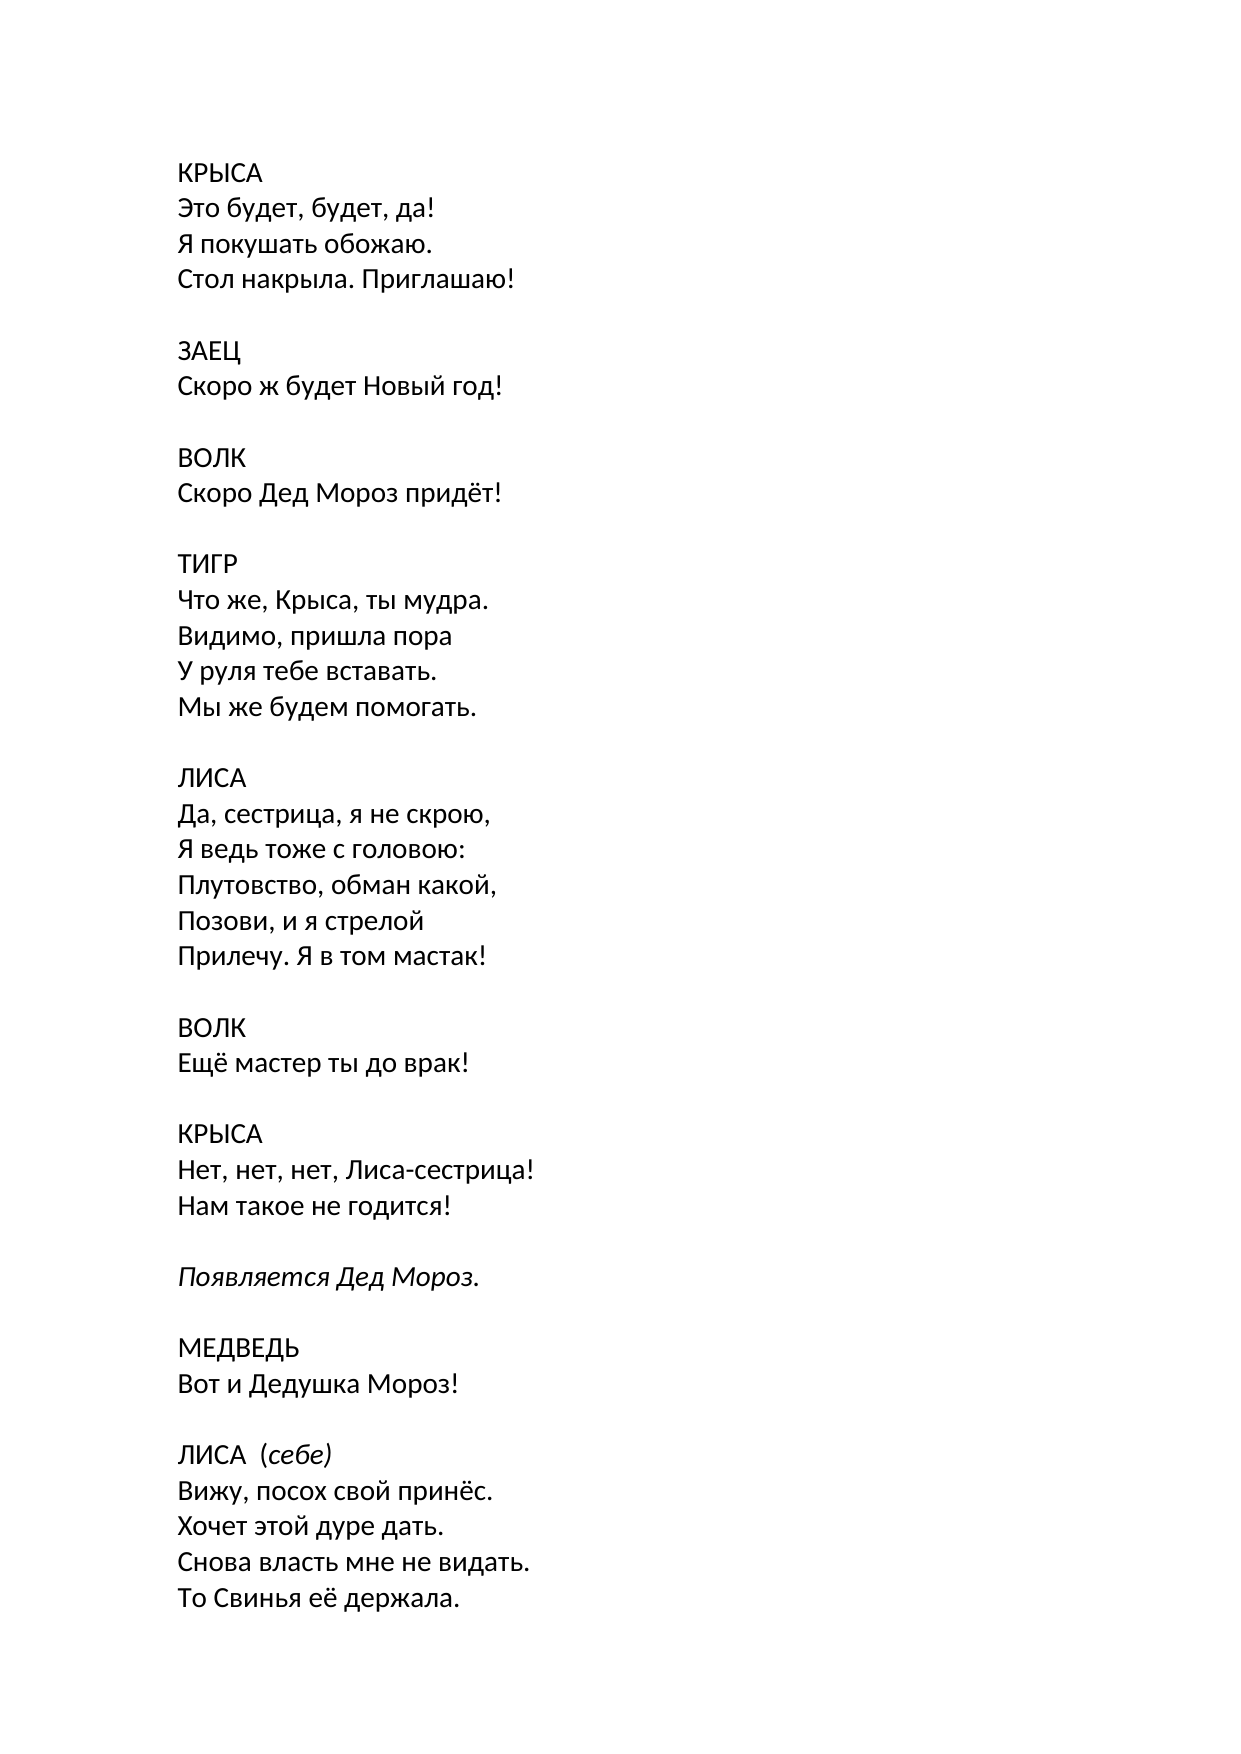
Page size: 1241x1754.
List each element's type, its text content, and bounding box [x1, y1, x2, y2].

text Это будет, будет, да! [177, 189, 1152, 225]
text Плутовство, обман какой, [177, 866, 1152, 902]
text Нам такое не годится! [177, 1187, 1152, 1222]
text Нет, нет, нет, Лиса-сестрица! [177, 1151, 1152, 1187]
text Прилечу. Я в том мастак! [177, 937, 1152, 973]
text Видимо, пришла пора [177, 617, 1152, 652]
text У руля тебе вставать. [177, 652, 1152, 688]
text Позови, и я стрелой [177, 902, 1152, 937]
text Скоро ж будет Новый год! [177, 367, 1152, 403]
text ЛИСА (себе) [177, 1436, 1152, 1472]
text ТИГР [177, 546, 1152, 581]
text Вот и Дедушка Мороз! [177, 1365, 1152, 1401]
text Мы же будем помогать. [177, 688, 1152, 724]
text Ещё мастер ты до врак! [177, 1044, 1152, 1080]
text Я покушать обожаю. [177, 225, 1152, 261]
text Что же, Крыса, ты мудра. [177, 581, 1152, 617]
text МЕДВЕДЬ [177, 1329, 1152, 1365]
text Стол накрыла. Приглашаю! [177, 261, 1152, 296]
text Хочет этой дуре дать. [177, 1507, 1152, 1543]
text Вижу, посох свой принёс. [177, 1472, 1152, 1507]
text ЗАЕЦ [177, 332, 1152, 367]
text То Свинья её держала. [177, 1579, 1152, 1614]
text ЛИСА [177, 759, 1152, 795]
text Скоро Дед Мороз придёт! [177, 474, 1152, 510]
text ВОЛК [177, 439, 1152, 474]
text Я ведь тоже с головою: [177, 831, 1152, 866]
text КРЫСА [177, 154, 1152, 189]
text Да, сестрица, я не скрою, [177, 795, 1152, 831]
text Появляется Дед Мороз. [177, 1258, 1152, 1294]
text КРЫСА [177, 1116, 1152, 1151]
text ВОЛК [177, 1009, 1152, 1044]
text Снова власть мне не видать. [177, 1543, 1152, 1579]
